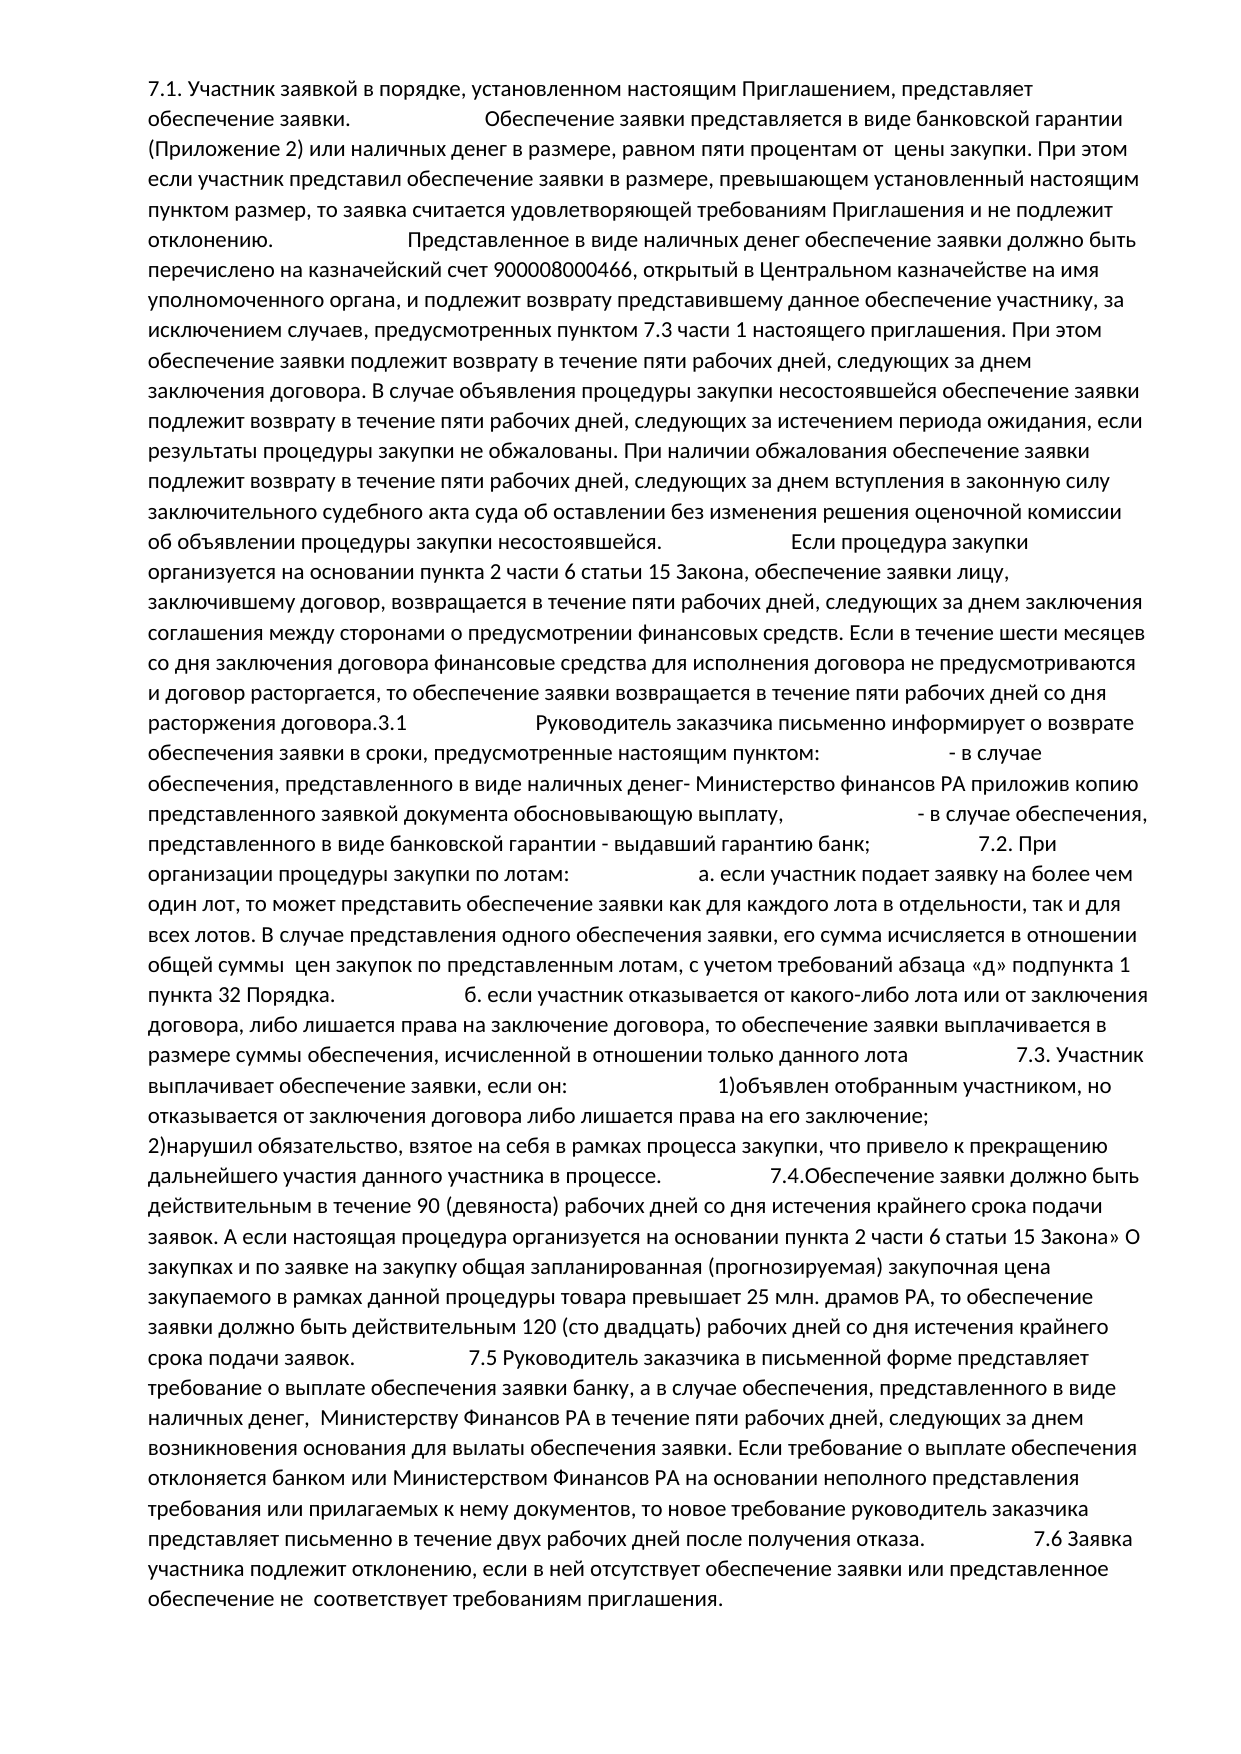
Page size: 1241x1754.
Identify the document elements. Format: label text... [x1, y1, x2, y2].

text 7.1. Участник заявкой в порядке, установленном настоящим Приглашением, представляет обеспечение заявки. Обеспечение заявки представляется в виде банковской гарантии (Приложение 2) или наличных денег в размере, равном пяти процентам от цены закупки. При этом если участник представил обеспечение заявки в размере, превышающем установленный настоящим пунктом размер, то заявка считается удовлетворяющей требованиям Приглашения и не подлежит отклонению. Представленное в виде наличных денег обеспечение заявки должно быть перечислено на казначейский счет 900008000466, открытый в Центральном казначействе на имя уполномоченного органа, и подлежит возврату представившему данное обеспечение участнику, за исключением случаев, предусмотренных пунктом 7.3 части 1 настоящего приглашения. При этом обеспечение заявки подлежит возврату в течение пяти рабочих дней, следующих за днем заключения договора. В случае объявления процедуры закупки несостоявшейся обеспечение заявки подлежит возврату в течение пяти рабочих дней, следующих за истечением периода ожидания, если результаты процедуры закупки не обжалованы. При наличии обжалования обеспечение заявки подлежит возврату в течение пяти рабочих дней, следующих за днем вступления в законную силу заключительного судебного акта суда об оставлении без изменения решения оценочной комиссии об объявлении процедуры закупки несостоявшейся. Если процедура закупки организуется на основании пункта 2 части 6 статьи 15 Закона, обеспечение заявки лицу, заключившему договор, возвращается в течение пяти рабочих дней, следующих за днем заключения соглашения между сторонами о предусмотрении финансовых средств. Если в течение шести месяцев со дня заключения договора финансовые средства для исполнения договора не предусмотриваются и договор расторгается, то обеспечение заявки возвращается в течение пяти рабочих дней со дня расторжения договора.3.1 Руководитель заказчика письменно информирует о возврате обеспечения заявки в сроки, предусмотренные настоящим пунктом: - в случае обеспечения, представленного в виде наличных денег- Министерствo финансов РА приложив копию представленного заявкой документа обосновывающую выплату, - в случае обеспечения, представленного в виде банковской гарантии - выдавший гарантию банк; 7.2. При организации процедуры закупки по лотам: а. если участник подает заявку на более чем один лот, то может представить обеспечение заявки как для каждого лота в отдельности, так и для всех лотов. В случае представления одного обеспечения заявки, его сумма исчисляется в отношении общей суммы цен закупок по представленным лотам, с учетом требований абзаца «д» подпункта 1 пункта 32 Порядка. б. если участник отказывается от какого-либо лота или от заключения договора, либо лишается права на заключение договора, то обеспечение заявки выплачивается в размере суммы обеспечения, исчисленной в отношении только данного лота 7.3. Участник выплачивает обеспечение заявки, если он: 1)объявлен отобранным участником, но отказывается от заключения договора либо лишается права на его заключение; 2)нарушил обязательство, взятое на себя в рамках процесса закупки, что привело к прекращению дальнейшего участия данного участника в процессе. 7.4.Обеспечение заявки должно быть действительным в течение 90 (девяноста) рабочих дней со дня истечения крайнего срока подачи заявок. А если настоящая процедура организуется на основании пункта 2 части 6 статьи 15 Закона» О закупках и по заявке на закупку общая запланированная (прогнозируемая) закупочная цена закупаемого в рамках данной процедуры товара превышает 25 млн. драмов РА, то обеспечение заявки должно быть действительным 120 (сто двадцать) рабочих дней со дня истечения крайнего срока подачи заявок. 7.5 Руководитель заказчика в письменной форме представляет требование о выплате обеспечения заявки банку, а в случае обеспечения, представленного в виде наличных денег, Министерству Финансов РА в течение пяти рабочих дней, следующих за днем возникновения основания для вылаты обеспечения заявки. Если требование о выплате обеспечения отклоняется банком или Министерством Финансов РА на основании неполного представления требования или прилагаемых к нему документов, то новое требование руководитель заказчика представляет письменно в течение двух рабочих дней после получения отказа. 7.6 Заявка участника подлежит отклонению, если в ней отсутствует обеспечение заявки или представленное обеспечение не соответствует требованиям приглашения. [148, 74, 1152, 1612]
